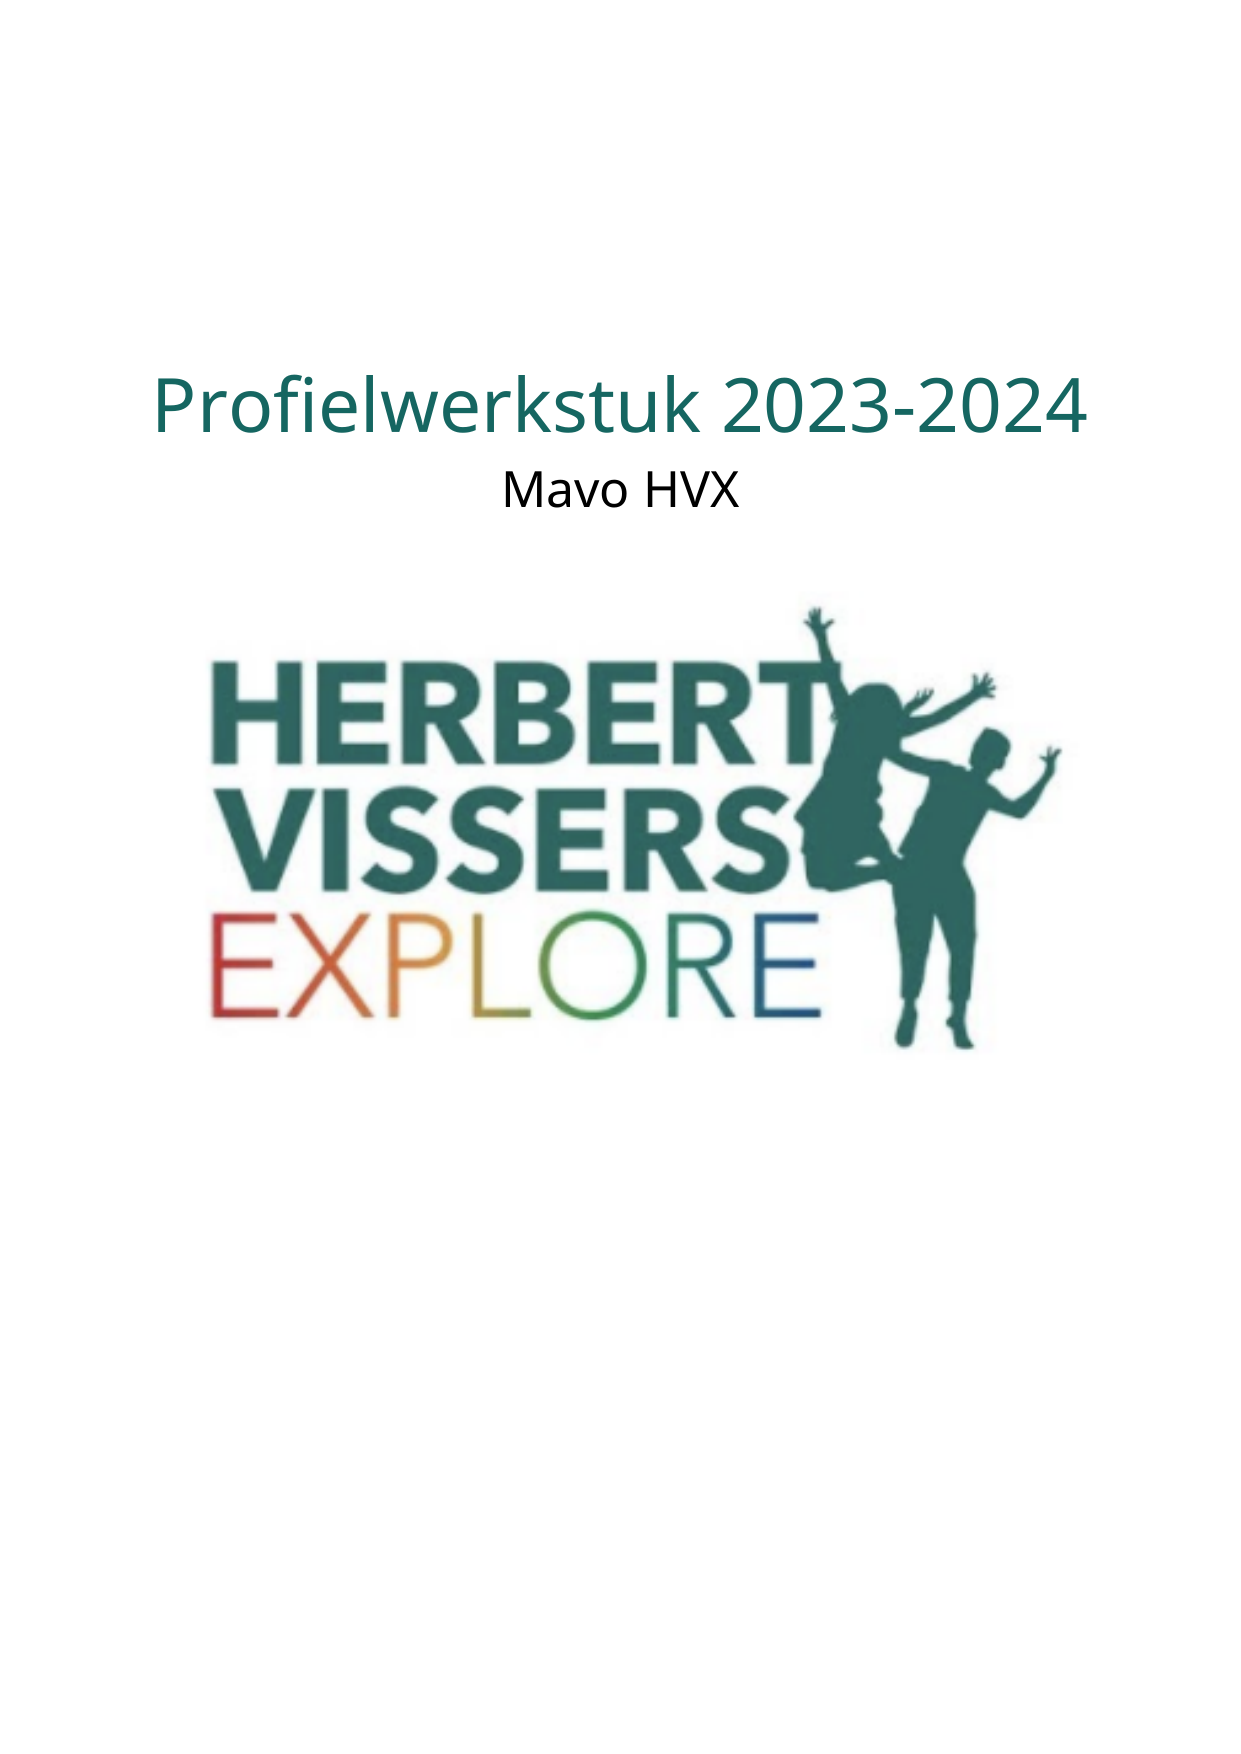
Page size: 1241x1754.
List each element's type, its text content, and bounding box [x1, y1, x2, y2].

text Mavo HVX [148, 454, 1093, 522]
text Profielwerkstuk 2023-2024 [148, 352, 1093, 454]
picture [148, 590, 1092, 1077]
